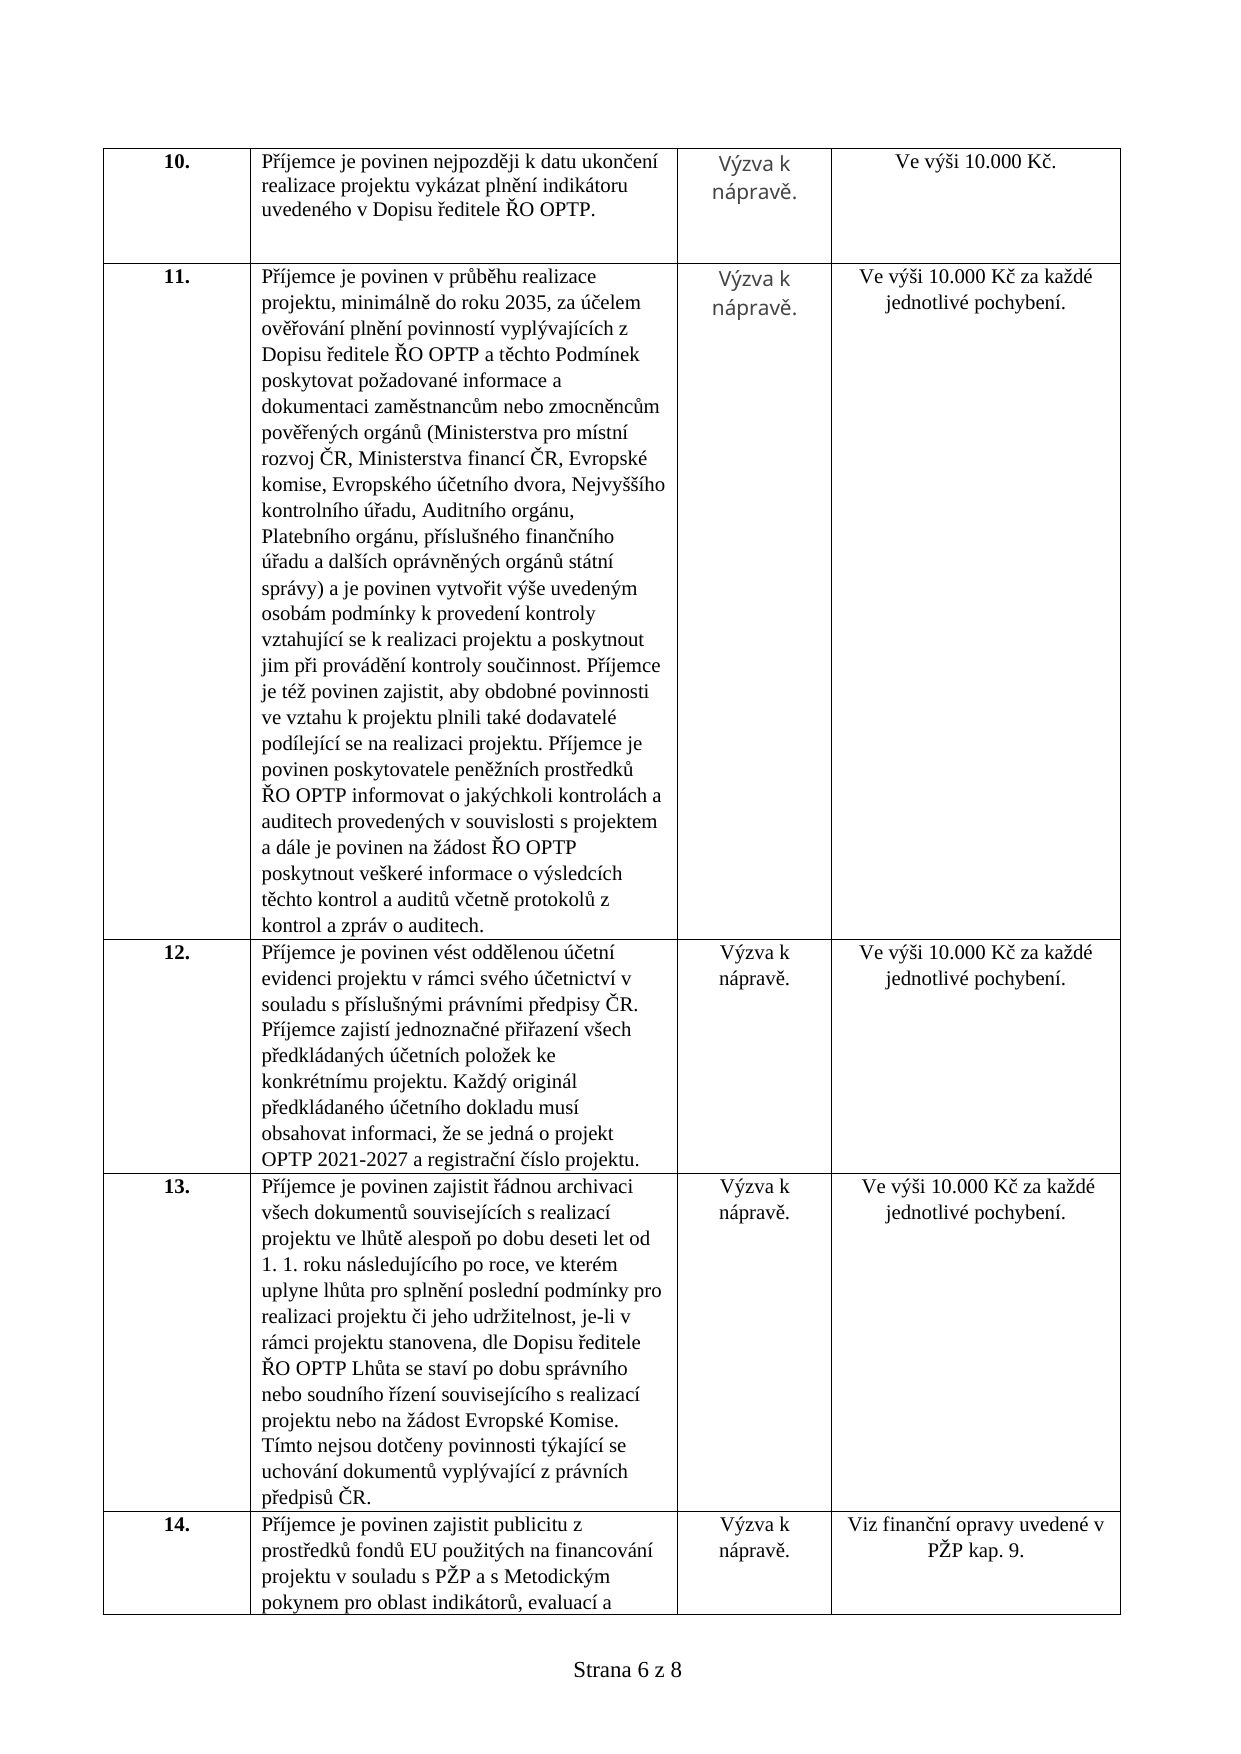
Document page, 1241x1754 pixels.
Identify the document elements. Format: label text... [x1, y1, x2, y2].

table_cell Ve výši 10.000 Kč za každé jednotlivé pochybení. [832, 1174, 1120, 1511]
table_cell Příjemce je povinen nejpozději k datu ukončení realizace projektu vykázat plnění indikátoru uvedeného v Dopisu ředitele ŘO OPTP. [251, 149, 677, 263]
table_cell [251, 1512, 677, 1614]
table_cell Ve výši 10.000 Kč za každé jednotlivé pochybení. [832, 264, 1120, 938]
table_cell Ve výši 10.000 Kč za každé jednotlivé pochybení. [832, 940, 1120, 1173]
table_cell Příjemce je povinen v průběhu realizace projektu, minimálně do roku 2035, za účelem ověřování plnění povinností vyplývajících z Dopisu ředitele ŘO OPTP a těchto Podmínek poskytovat požadované informace a dokumentaci zaměstnancům nebo zmocněncům pověřených orgánů (Ministerstva pro místní rozvoj ČR, Ministerstva financí ČR, Evropské komise, Evropského účetního dvora, Nejvyššího kontrolního úřadu, Auditního orgánu, Platebního orgánu, příslušného finančního úřadu a dalších oprávněných orgánů státní správy) a je povinen vytvořit výše uvedeným osobám podmínky k provedení kontroly vztahující se k realizaci projektu a poskytnout jim při provádění kontroly součinnost. Příjemce je též povinen zajistit, aby obdobné povinnosti ve vztahu k projektu plnili také dodavatelé podílející se na realizaci projektu. Příjemce je povinen poskytovatele peněžních prostředků ŘO OPTP informovat o jakýchkoli kontrolách a auditech provedených v souvislosti s projektem a dále je povinen na žádost ŘO OPTP poskytnout veškeré informace o výsledcích těchto kontrol a auditů včetně protokolů z kontrol a zpráv o auditech. [251, 264, 677, 938]
table_cell Výzva k nápravě. [678, 264, 831, 938]
table_cell 12. [104, 940, 250, 1173]
table_cell Příjemce je povinen vést oddělenou účetní evidenci projektu v rámci svého účetnictví v souladu s příslušnými právními předpisy ČR. Příjemce zajistí jednoznačné přiřazení všech předkládaných účetních položek ke konkrétnímu projektu. Každý originál předkládaného účetního dokladu musí obsahovat informaci, že se jedná o projekt OPTP 2021-2027 a registrační číslo projektu. [251, 940, 677, 1173]
table_cell 13. [104, 1174, 250, 1511]
table_cell Ve výši 10.000 Kč. [832, 149, 1120, 263]
table_cell Výzva k nápravě. [678, 1512, 831, 1614]
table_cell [832, 1512, 1120, 1614]
table_cell 14. [104, 1512, 250, 1614]
table_cell Výzva k nápravě. [678, 1174, 831, 1511]
table_cell Příjemce je povinen zajistit řádnou archivaci všech dokumentů souvisejících s realizací projektu ve lhůtě alespoň po dobu deseti let od 1. 1. roku následujícího po roce, ve kterém uplyne lhůta pro splnění poslední podmínky pro realizaci projektu či jeho udržitelnost, je-li v rámci projektu stanovena, dle Dopisu ředitele ŘO OPTP Lhůta se staví po dobu správního nebo soudního řízení souvisejícího s realizací projektu nebo na žádost Evropské Komise. Tímto nejsou dotčeny povinnosti týkající se uchování dokumentů vyplývající z právních předpisů ČR. [251, 1174, 677, 1511]
table_cell Výzva k nápravě. [678, 940, 831, 1173]
table_cell Výzva k nápravě. [678, 149, 831, 263]
table_cell 11. [104, 264, 250, 938]
table_cell 10. [104, 149, 250, 263]
